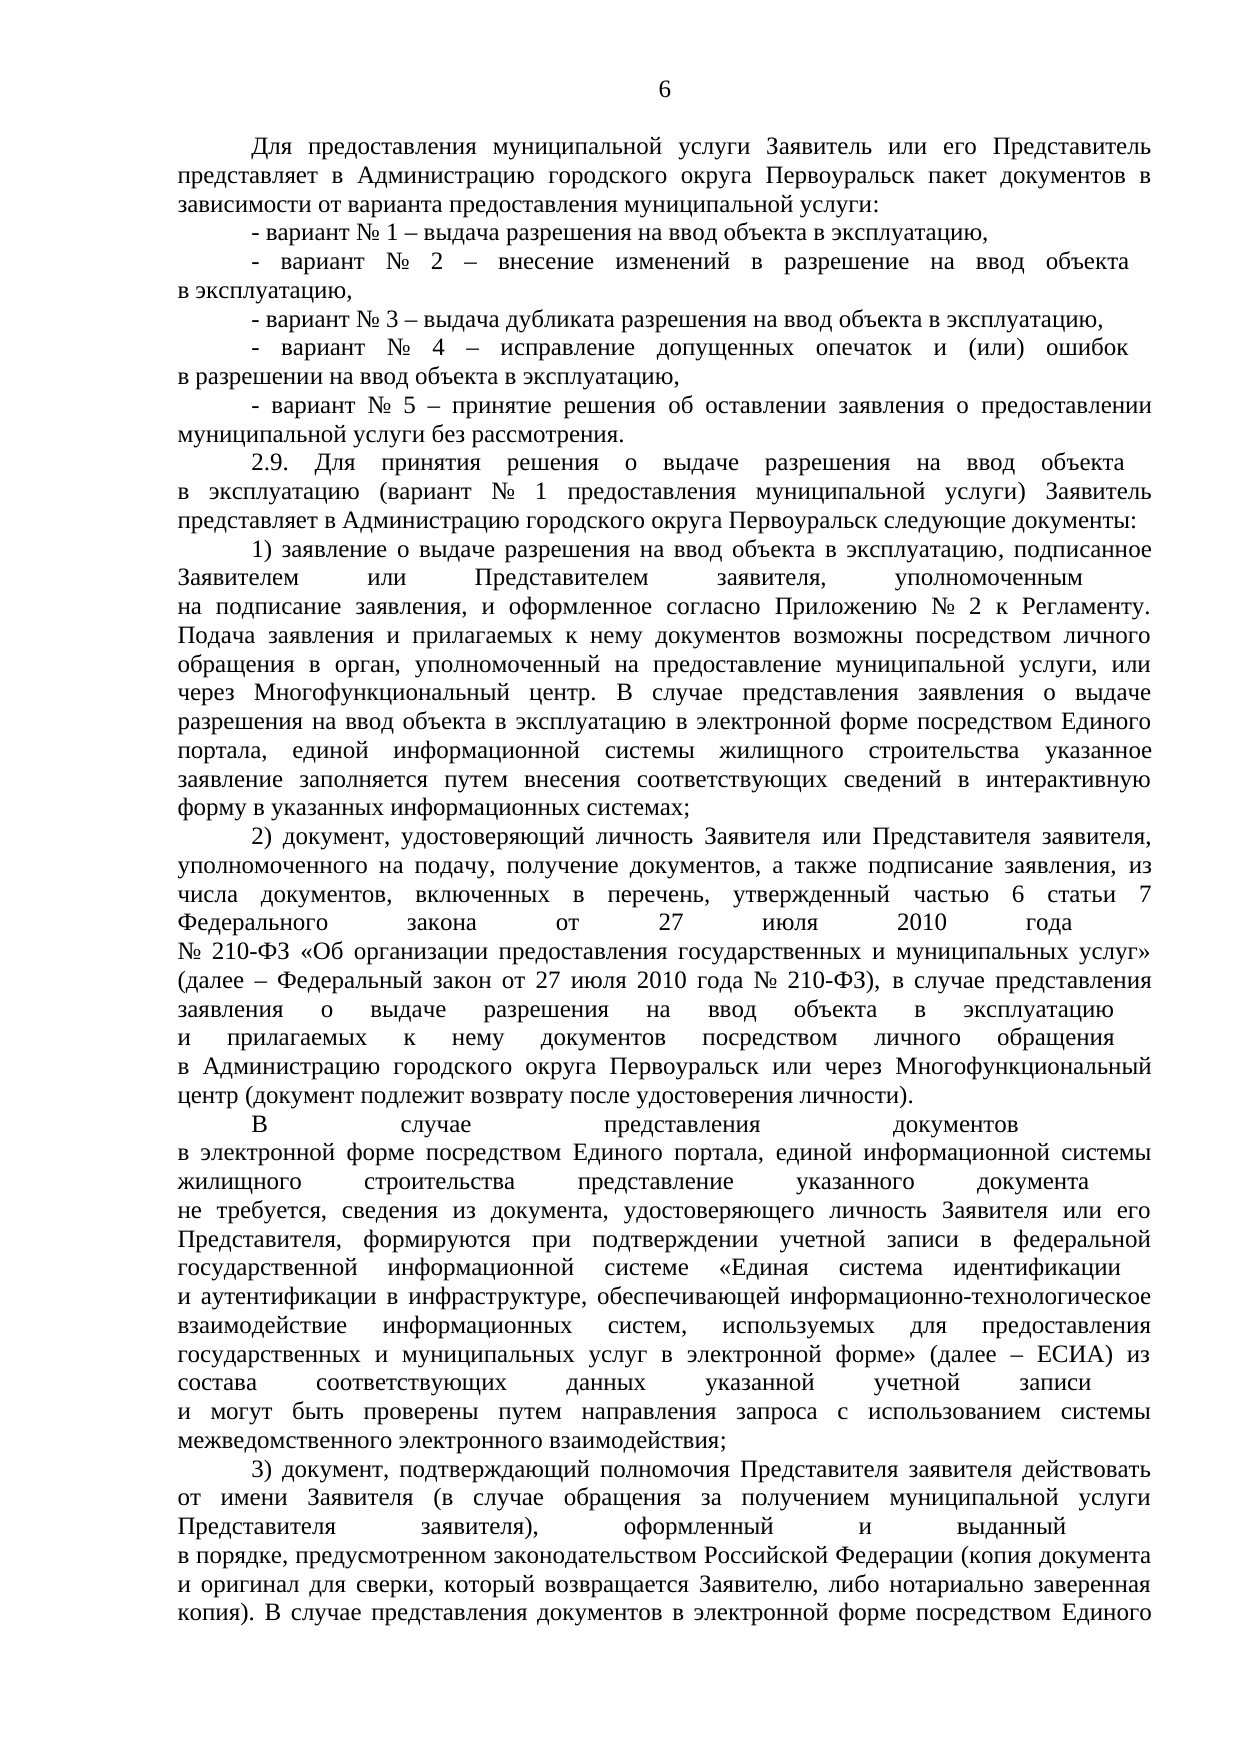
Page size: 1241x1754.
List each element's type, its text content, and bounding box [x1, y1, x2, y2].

text - вариант № 4 – исправление допущенных опечаток и (или) ошибок в разрешении на ввод объекта в эксплуатацию, [177, 332, 1152, 390]
text 1) заявление о выдаче разрешения на ввод объекта в эксплуатацию, подписанное Заявителем или Представителем заявителя, уполномоченным на подписание заявления, и оформленное согласно Приложению № 2 к Регламенту. Подача заявления и прилагаемых к нему документов возможны посредством личного обращения в орган, уполномоченный на предоставление муниципальной услуги, или через Многофункциональный центр. В случае представления заявления о выдаче разрешения на ввод объекта в эксплуатацию в электронной форме посредством Единого портала, единой информационной системы жилищного строительства указанное заявление заполняется путем внесения соответствующих сведений в интерактивную форму в указанных информационных системах; [177, 534, 1152, 821]
text - вариант № 1 – выдача разрешения на ввод объекта в эксплуатацию, [177, 217, 1152, 246]
text Для предоставления муниципальной услуги Заявитель или его Представитель представляет в Администрацию городского округа Первоуральск пакет документов в зависимости от варианта предоставления муниципальной услуги: [177, 131, 1152, 217]
text 2.9. Для принятия решения о выдаче разрешения на ввод объекта в эксплуатацию (вариант № 1 предоставления муниципальной услуги) Заявитель представляет в Администрацию городского округа Первоуральск следующие документы: [177, 447, 1152, 534]
text - вариант № 5 – принятие решения об оставлении заявления о предоставлении муниципальной услуги без рассмотрения. [177, 390, 1152, 447]
text В случае представления документов в электронной форме посредством Единого портала, единой информационной системы жилищного строительства представление указанного документа не требуется, сведения из документа, удостоверяющего личность Заявителя или его Представителя, формируются при подтверждении учетной записи в федеральной государственной информационной системе «Единая система идентификации и аутентификации в инфраструктуре, обеспечивающей информационно-технологическое взаимодействие информационных систем, используемых для предоставления государственных и муниципальных услуг в электронной форме» (далее – ЕСИА) из состава соответствующих данных указанной учетной записи и могут быть проверены путем направления запроса с использованием системы межведомственного электронного взаимодействия; [177, 1109, 1152, 1454]
text 2) документ, удостоверяющий личность Заявителя или Представителя заявителя, уполномоченного на подачу, получение документов, а также подписание заявления, из числа документов, включенных в перечень, утвержденный частью 6 статьи 7 Федерального закона от 27 июля 2010 года № 210-ФЗ «Об организации предоставления государственных и муниципальных услуг» (далее – Федеральный закон от 27 июля 2010 года № 210-ФЗ), в случае представления заявления о выдаче разрешения на ввод объекта в эксплуатацию и прилагаемых к нему документов посредством личного обращения в Администрацию городского округа Первоуральск или через Многофункциональный центр (документ подлежит возврату после удостоверения личности). [177, 821, 1152, 1109]
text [177, 1454, 1152, 1626]
text - вариант № 2 – внесение изменений в разрешение на ввод объекта в эксплуатацию, [177, 246, 1152, 304]
text - вариант № 3 – выдача дубликата разрешения на ввод объекта в эксплуатацию, [177, 304, 1152, 332]
